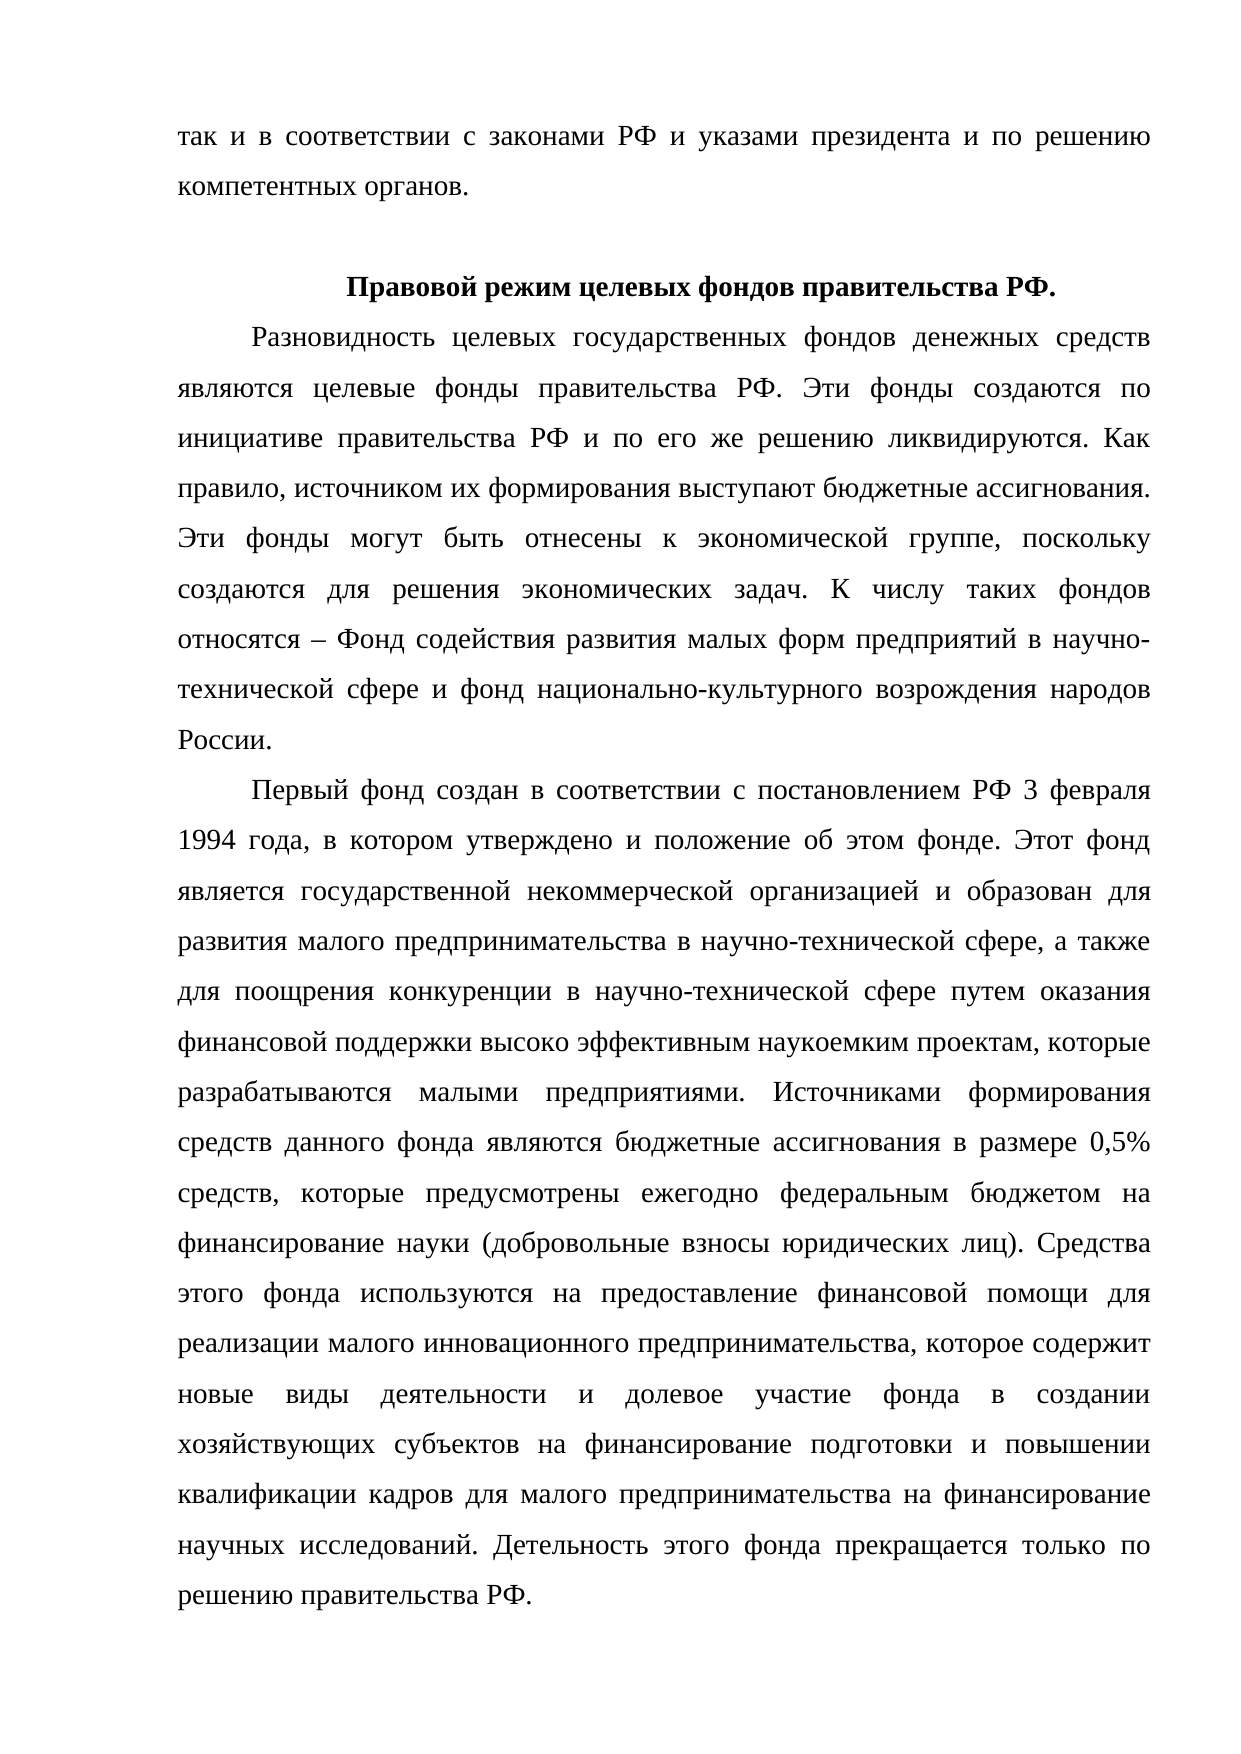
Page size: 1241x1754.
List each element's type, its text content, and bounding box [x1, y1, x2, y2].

text Правовой режим целевых фондов правительства РФ. [177, 269, 1152, 303]
text Первый фонд создан в соответствии с постановлением РФ 3 февраля 1994 года, в котором утверждено и положение об этом фонде. Этот фонд является государственной некоммерческой организацией и образован для развития малого предпринимательства в научно-технической сфере, а также для поощрения конкуренции в научно-технической сфере путем оказания финансовой поддержки высоко эффективным наукоемким проектам, которые разрабатываются малыми предприятиями. Источниками формирования средств данного фонда являются бюджетные ассигнования в размере 0,5% средств, которые предусмотрены ежегодно федеральным бюджетом на финансирование науки (добровольные взносы юридических лиц). Средства этого фонда используются на предоставление финансовой помощи для реализации малого инновационного предпринимательства, которое содержит новые виды деятельности и долевое участие фонда в создании хозяйствующих субъектов на финансирование подготовки и повышении квалификации кадров для малого предпринимательства на финансирование научных исследований. Детельность этого фонда прекращается только по решению правительства РФ. [177, 772, 1152, 1611]
text Разновидность целевых государственных фондов денежных средств являются целевые фонды правительства РФ. Эти фонды создаются по инициативе правительства РФ и по его же решению ликвидируются. Как правило, источником их формирования выступают бюджетные ассигнования. Эти фонды могут быть отнесены к экономической группе, поскольку создаются для решения экономических задач. К числу таких фондов относятся – Фонд содействия развития малых форм предприятий в научно-технической сфере и фонд национально-культурного возрождения народов России. [177, 319, 1152, 755]
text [177, 118, 1152, 202]
